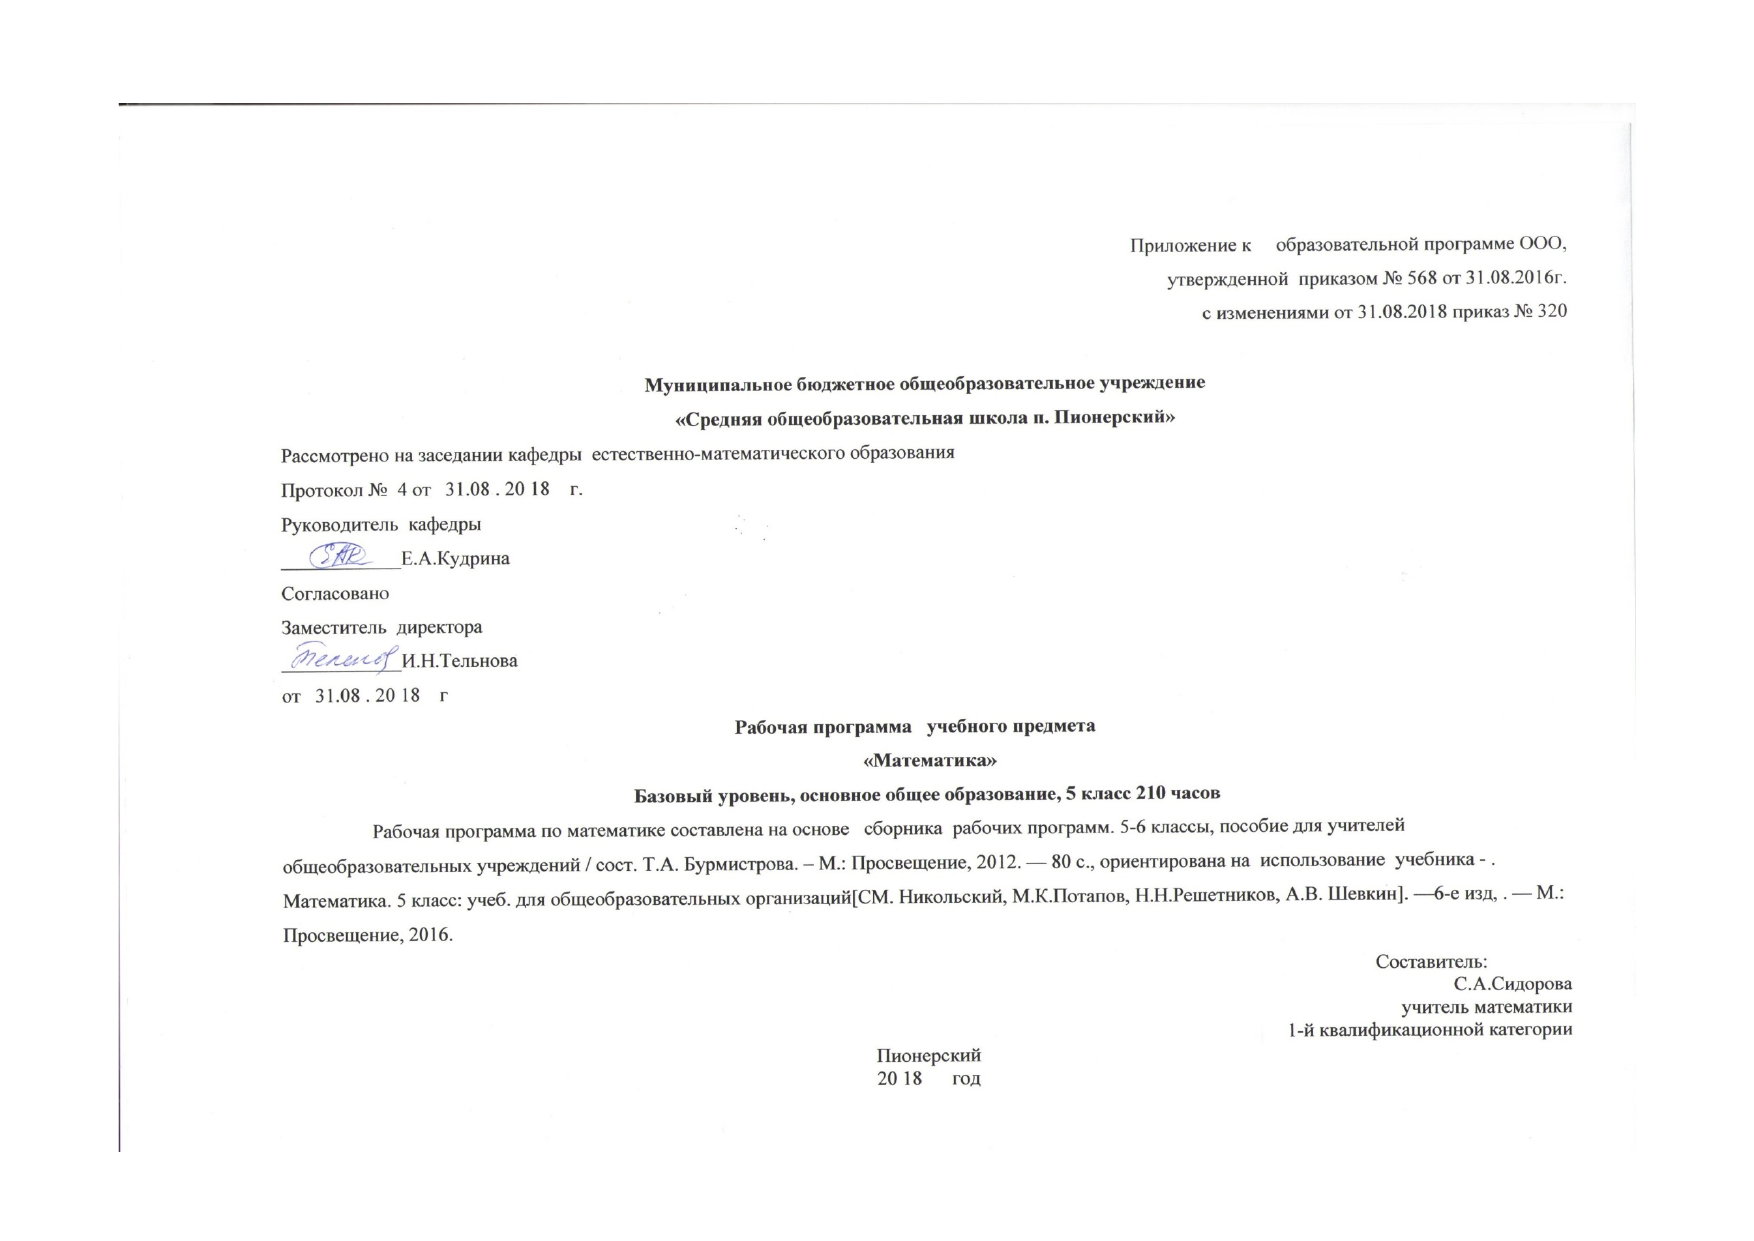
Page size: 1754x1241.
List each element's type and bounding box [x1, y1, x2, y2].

picture [118, 103, 1636, 1152]
